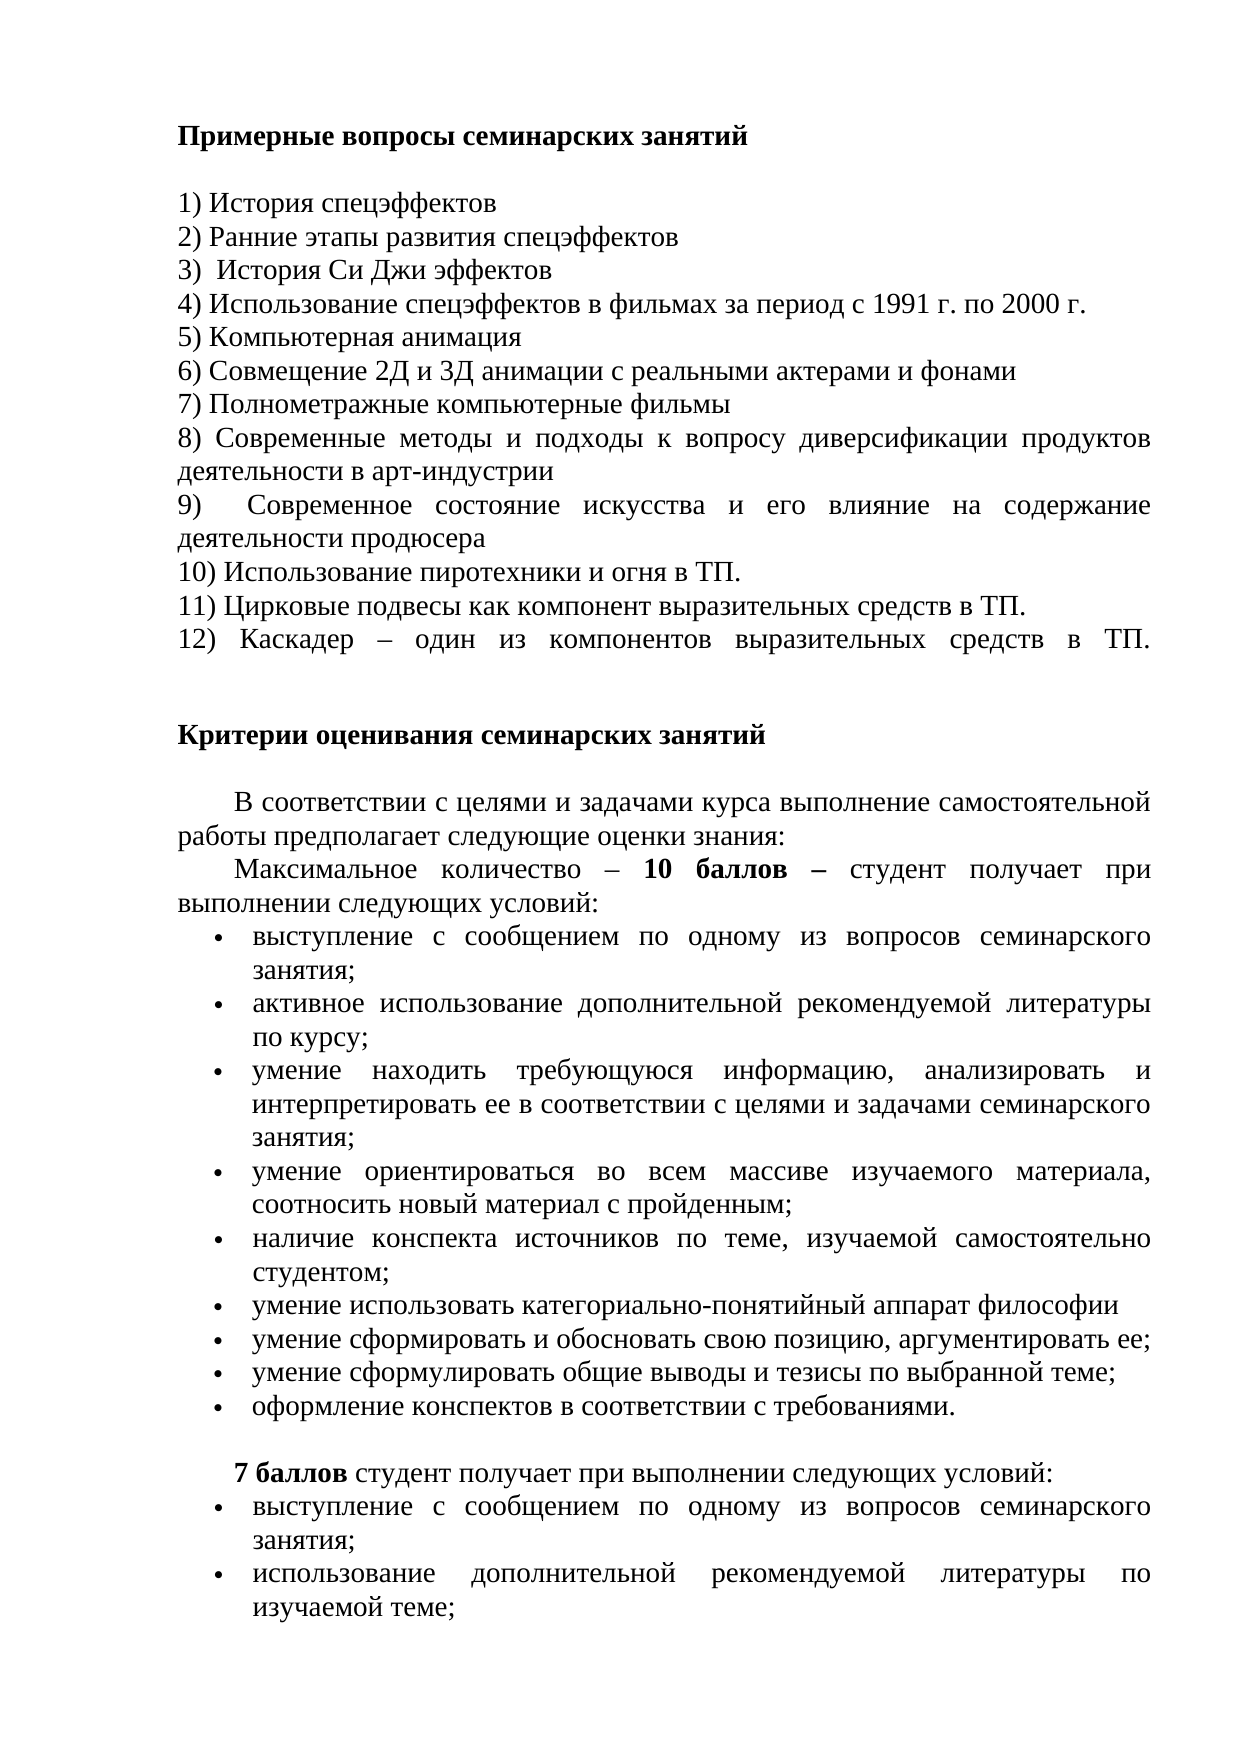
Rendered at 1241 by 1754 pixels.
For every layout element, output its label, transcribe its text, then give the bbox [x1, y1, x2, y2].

list наличие конспекта источников по теме, изучаемой самостоятельно студентом; [215, 1220, 1152, 1287]
list умение ориентироваться во всем массиве изучаемого материала, соотносить новый материал с пройденным; [214, 1153, 1152, 1220]
text 5) Компьютерная анимация [177, 319, 1152, 353]
text Максимальное количество – 10 баллов – студент получает при выполнении следующих условий: [177, 851, 1152, 918]
text 6) Совмещение 2Д и 3Д анимации с реальными актерами и фонами [177, 353, 1152, 386]
text 12) Каскадер – один из компонентов выразительных средств в ТП. [177, 621, 1152, 683]
text 7 баллов студент получает при выполнении следующих условий: [177, 1455, 1152, 1488]
text 1) История спецэффектов [177, 185, 1152, 219]
text Критерии оценивания семинарских занятий [177, 717, 1152, 751]
list выступление с сообщением по одному из вопросов семинарского занятия; [215, 1488, 1152, 1556]
text Примерные вопросы семинарских занятий [177, 118, 1152, 152]
list оформление конспектов в соответствии с требованиями. [214, 1388, 1152, 1421]
text 9) Современное состояние искусства и его влияние на содержание деятельности продюсера [177, 487, 1152, 554]
text 10) Использование пиротехники и огня в ТП. [177, 554, 1152, 588]
list умение использовать категориально-понятийный аппарат философии [214, 1287, 1152, 1321]
text 8) Современные методы и подходы к вопросу диверсификации продуктов деятельности в арт-индустрии [177, 420, 1152, 487]
text 11) Цирковые подвесы как компонент выразительных средств в ТП. [177, 588, 1152, 621]
text 4) Использование спецэффектов в фильмах за период с 1991 г. по 2000 г. [177, 286, 1152, 319]
list активное использование дополнительной рекомендуемой литературы по курсу; [215, 985, 1152, 1052]
list выступление с сообщением по одному из вопросов семинарского занятия; [215, 918, 1152, 985]
text В соответствии с целями и задачами курса выполнение самостоятельной работы предполагает следующие оценки знания: [177, 784, 1152, 851]
list использование дополнительной рекомендуемой литературы по изучаемой теме; [215, 1556, 1152, 1623]
text 2) Ранние этапы развития спецэффектов [177, 219, 1152, 252]
list умение сформулировать общие выводы и тезисы по выбранной теме; [214, 1354, 1152, 1388]
list умение находить требующуюся информацию, анализировать и интерпретировать ее в соответствии с целями и задачами семинарского занятия; [214, 1052, 1152, 1153]
text 7) Полнометражные компьютерные фильмы [177, 386, 1152, 420]
list умение сформировать и обосновать свою позицию, аргументировать ее; [214, 1321, 1152, 1354]
text 3) История Си Джи эффектов [177, 252, 1152, 286]
